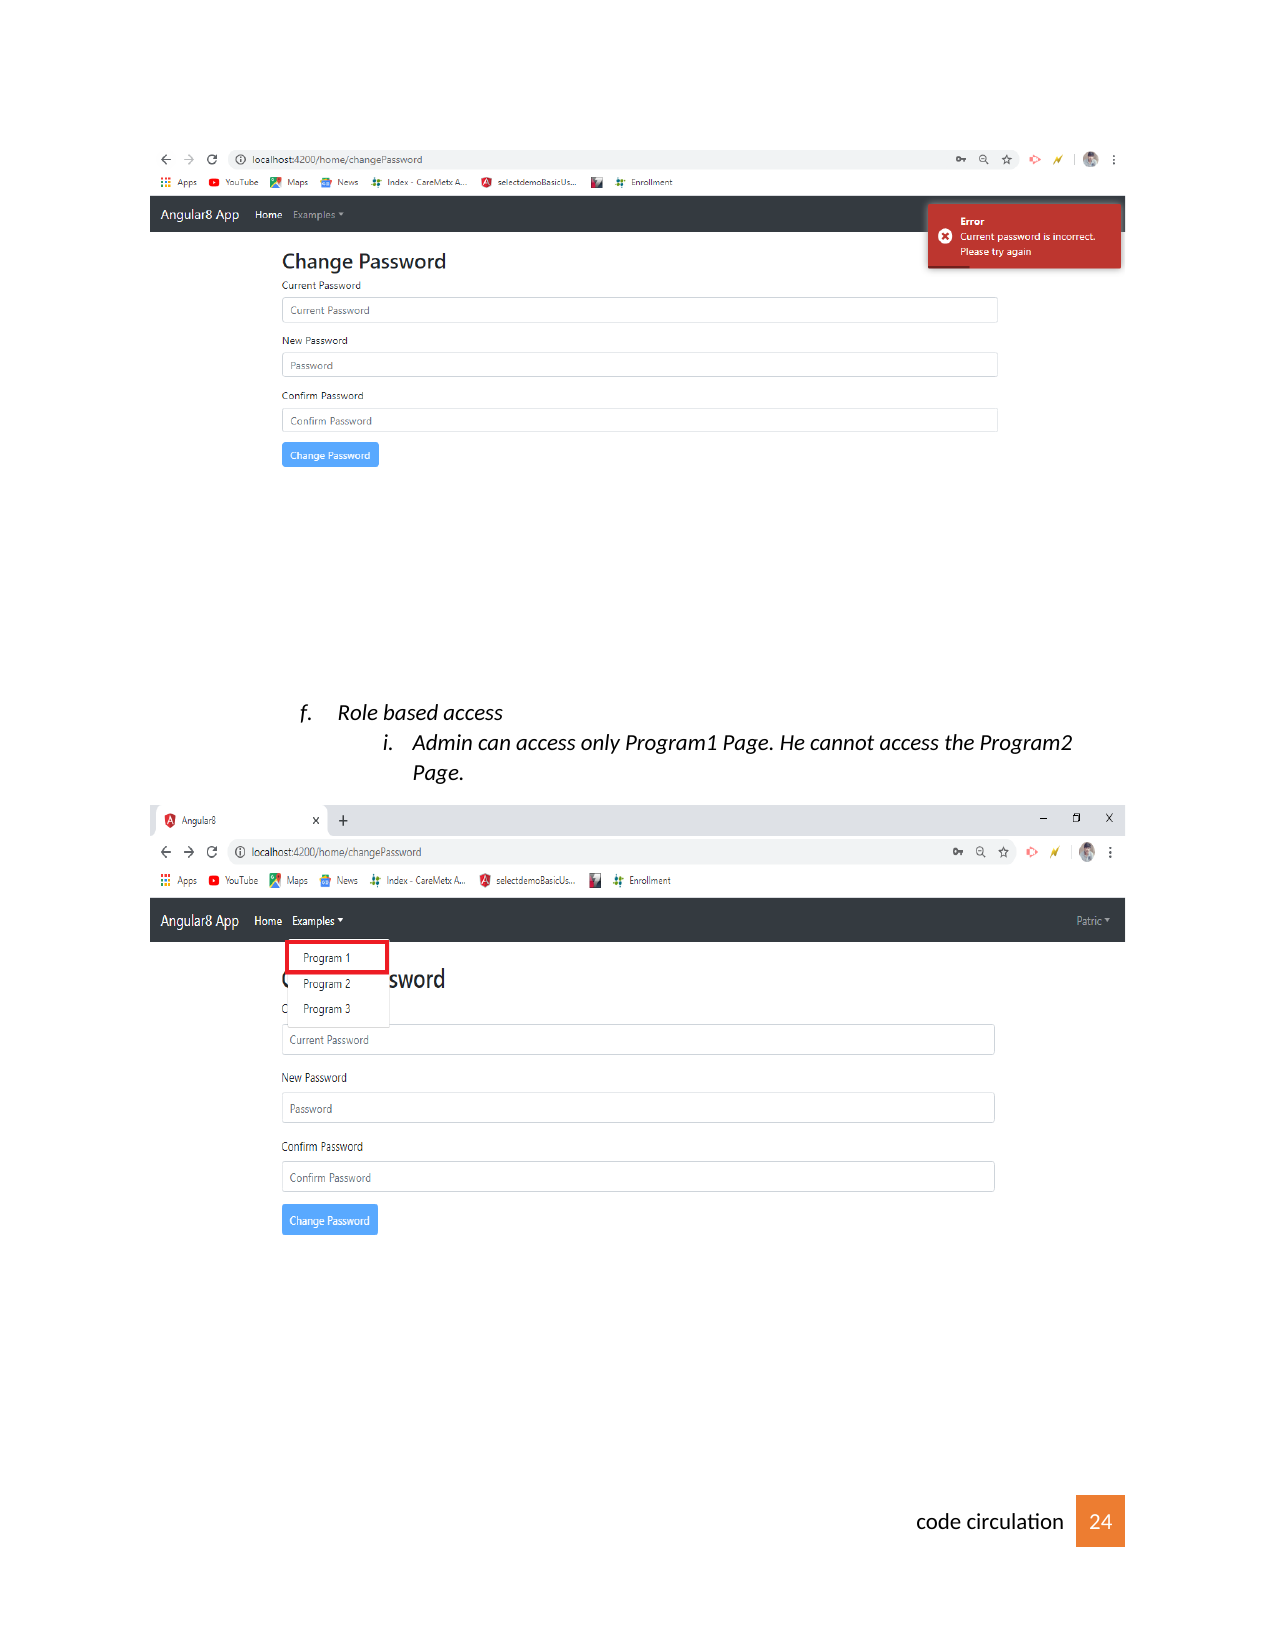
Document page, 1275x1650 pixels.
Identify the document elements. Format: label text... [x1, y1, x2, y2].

picture [150, 805, 1125, 1440]
picture [150, 150, 1125, 633]
list Admin can access only Program1 Page. He cannot access the Program2 Page. [394, 728, 1125, 786]
list Role based access [300, 698, 1125, 726]
